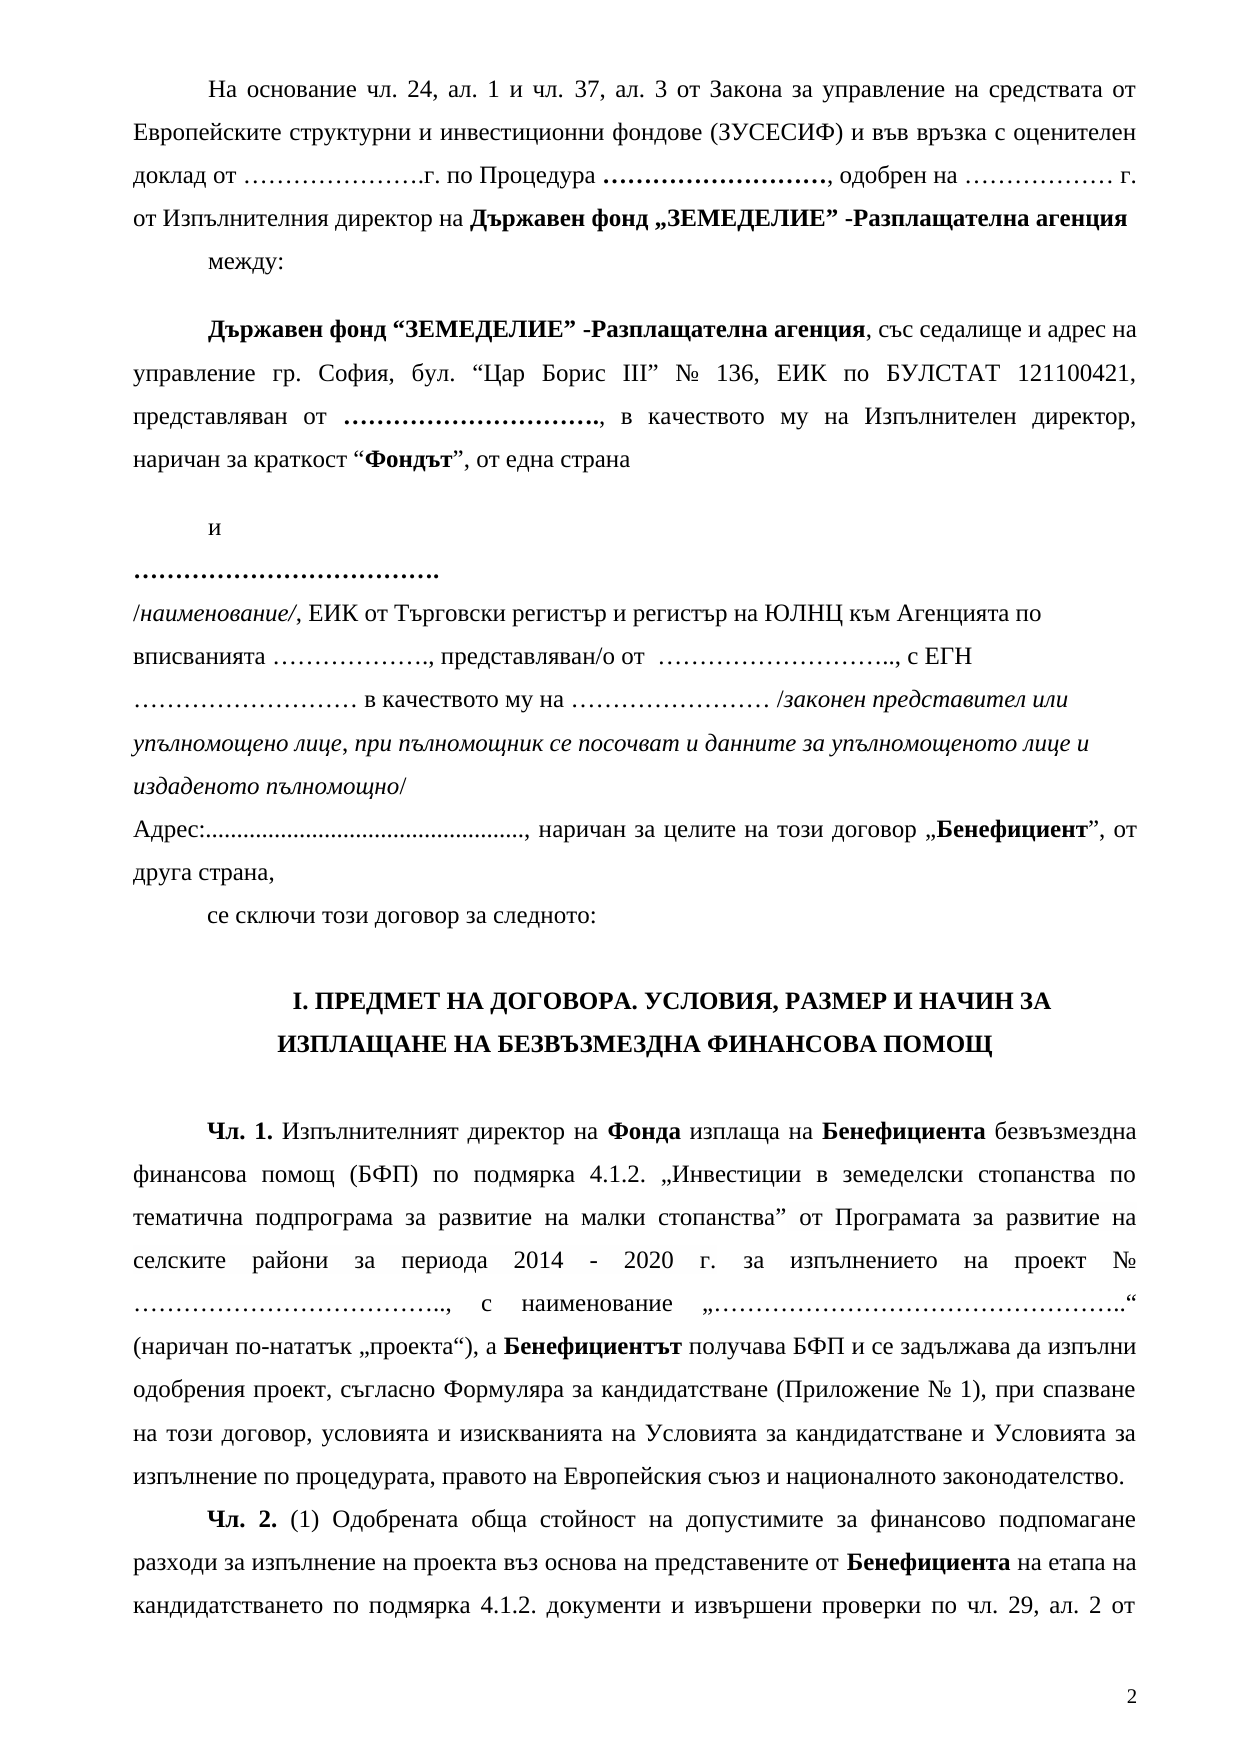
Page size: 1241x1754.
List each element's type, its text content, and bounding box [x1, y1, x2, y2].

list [133, 1504, 1137, 1619]
text между: [133, 246, 1137, 275]
text Чл. 1. Изпълнителният директор на Фонда изплаща на Бенефициента безвъзмездна финансова помощ (БФП) по подмярка 4.1.2. „Инвестиции в земеделски стопанства по тематична подпрограма за развитие на малки стопанства” от Програмата за развитие на селските райони за периода 2014 - 2020 г. за изпълнението на проект № ……………………………….., с наименование „…………………………………………..“ (наричан по-нататък „проекта“), а Бенефициентът получава БФП и се задължава да изпълни одобрения проект, съгласно Формуляра за кандидатстване (Приложение № 1), при спазване на този договор, условията и изискванията на Условията за кандидатстване и Условията за изпълнение по процедурата, правото на Европейския съюз и националното законодателство. [133, 1116, 1137, 1489]
text се сключи този договор за следното: [133, 900, 1137, 929]
text и [133, 512, 1137, 541]
text /наименование/, ЕИК от Търговски регистър и регистър на ЮЛНЦ към Агенцията по вписванията ………………., представляван/о от ……………………….., с ЕГН ……………………… в качеството му на …………………… /законен представител или упълномощено лице, при пълномощник се посочват и данните за упълномощеното лице и издаденото пълномощно/ [133, 598, 1137, 799]
text Адрес:..................................................., наричан за целите на този договор „Бенефициент”, от друга страна, [133, 814, 1137, 886]
text На основание чл. 24, ал. 1 и чл. 37, ал. 3 от Закона за управление на средствата от Европейските структурни и инвестиционни фондове (ЗУСЕСИФ) и във връзка с оценителен доклад от ………………….г. по Процедура ………………………, одобрен на ……………… г. от Изпълнителния директор на Държавен фонд „ЗЕМЕДЕЛИЕ” -Разплащателна агенция [133, 74, 1137, 232]
text ………………………………. [133, 555, 1137, 584]
subtitle І. ПРЕДМЕТ НА ДОГОВОРА. УСЛОВИЯ, РАЗМЕР И НАЧИН ЗА ИЗПЛАЩАНЕ НА БЕЗВЪЗМЕЗДНА ФИНАНСОВА ПОМОЩ [133, 986, 1137, 1058]
text Държавен фонд “ЗЕМЕДЕЛИЕ” -Разплащателна агенция, със седалище и адрес на управление гр. София, бул. “Цар Борис III” № 136, ЕИК по БУЛСТАТ 121100421, представляван от …………………………., в качеството му на Изпълнителен директор, наричан за краткост “Фондът”, от една страна [133, 314, 1137, 473]
